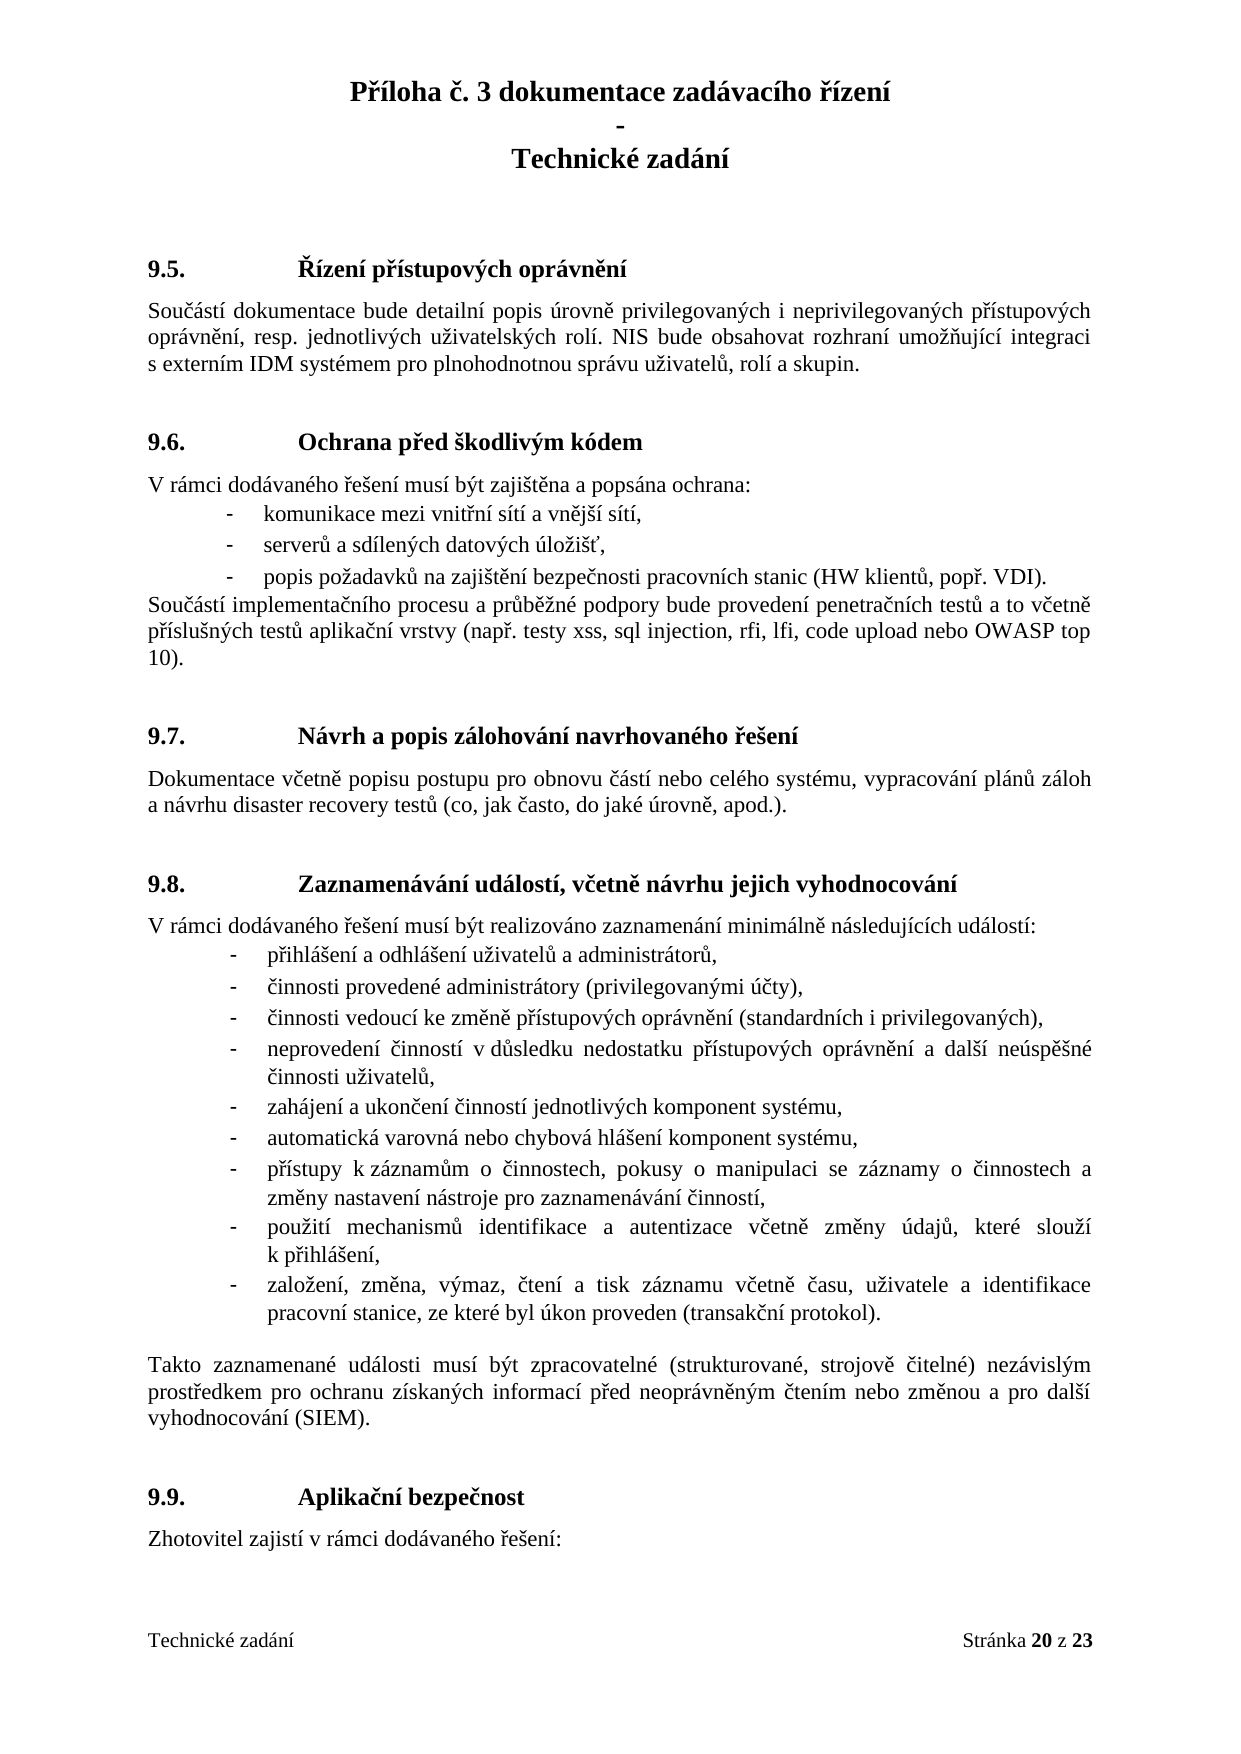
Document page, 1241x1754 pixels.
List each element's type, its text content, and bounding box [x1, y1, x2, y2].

list zahájení a ukončení činností jednotlivých komponent systému, [229, 1090, 1093, 1121]
text Součástí implementačního procesu a průběžné podpory bude provedení penetračních testů a to včetně příslušných testů aplikační vrstvy (např. testy xss, sql injection, rfi, lfi, code upload nebo OWASP top 10). [148, 591, 1093, 670]
text Zhotovitel zajistí v rámci dodávaného řešení: [148, 1525, 1093, 1552]
text Řízení přístupových oprávnění [148, 254, 1093, 282]
list serverů a sdílených datových úložišť, [226, 528, 1093, 560]
text V rámci dodávaného řešení musí být realizováno zaznamenání minimálně následujících událostí: [148, 912, 1093, 938]
list popis požadavků na zajištění bezpečnosti pracovních stanic (HW klientů, popř. VDI). [226, 560, 1093, 591]
list založení, změna, výmaz, čtení a tisk záznamu včetně času, uživatele a identifikace pracovní stanice, ze které byl úkon proveden (transakční protokol). [229, 1267, 1093, 1325]
list přihlášení a odhlášení uživatelů a administrátorů, [229, 938, 1093, 970]
list přístupy k záznamům o činnostech, pokusy o manipulaci se záznamy o činnostech a změny nastavení nástroje pro zaznamenávání činností, [229, 1152, 1093, 1210]
text Takto zaznamenané události musí být zpracovatelné (strukturované, strojově čitelné) nezávislým prostředkem pro ochranu získaných informací před neoprávněným čtením nebo změnou a pro další vyhodnocování (SIEM). [148, 1351, 1093, 1431]
text Návrh a popis zálohování navrhovaného řešení [148, 721, 1093, 750]
text V rámci dodávaného řešení musí být zajištěna a popsána ochrana: [148, 471, 1093, 497]
text Aplikační bezpečnost [148, 1482, 1093, 1511]
list činnosti vedoucí ke změně přístupových oprávnění (standardních i privilegovaných), [229, 1001, 1093, 1032]
list neprovedení činností v důsledku nedostatku přístupových oprávnění a další neúspěšné činnosti uživatelů, [229, 1032, 1093, 1090]
text Dokumentace včetně popisu postupu pro obnovu částí nebo celého systému, vypracování plánů záloh a návrhu disaster recovery testů (co, jak často, do jaké úrovně, apod.). [148, 765, 1093, 817]
list komunikace mezi vnitřní sítí a vnější sítí, [226, 497, 1093, 528]
text Součástí dokumentace bude detailní popis úrovně privilegovaných i neprivilegovaných přístupových oprávnění, resp. jednotlivých uživatelských rolí. NIS bude obsahovat rozhraní umožňující integraci s externím IDM systémem pro plnohodnotnou správu uživatelů, rolí a skupin. [148, 297, 1093, 376]
list činnosti provedené administrátory (privilegovanými účty), [229, 970, 1093, 1001]
list automatická varovná nebo chybová hlášení komponent systému, [229, 1121, 1093, 1152]
text Zaznamenávání událostí, včetně návrhu jejich vyhodnocování [148, 869, 1093, 897]
text Ochrana před škodlivým kódem [148, 427, 1093, 456]
list použití mechanismů identifikace a autentizace včetně změny údajů, které slouží k přihlášení, [229, 1210, 1093, 1267]
